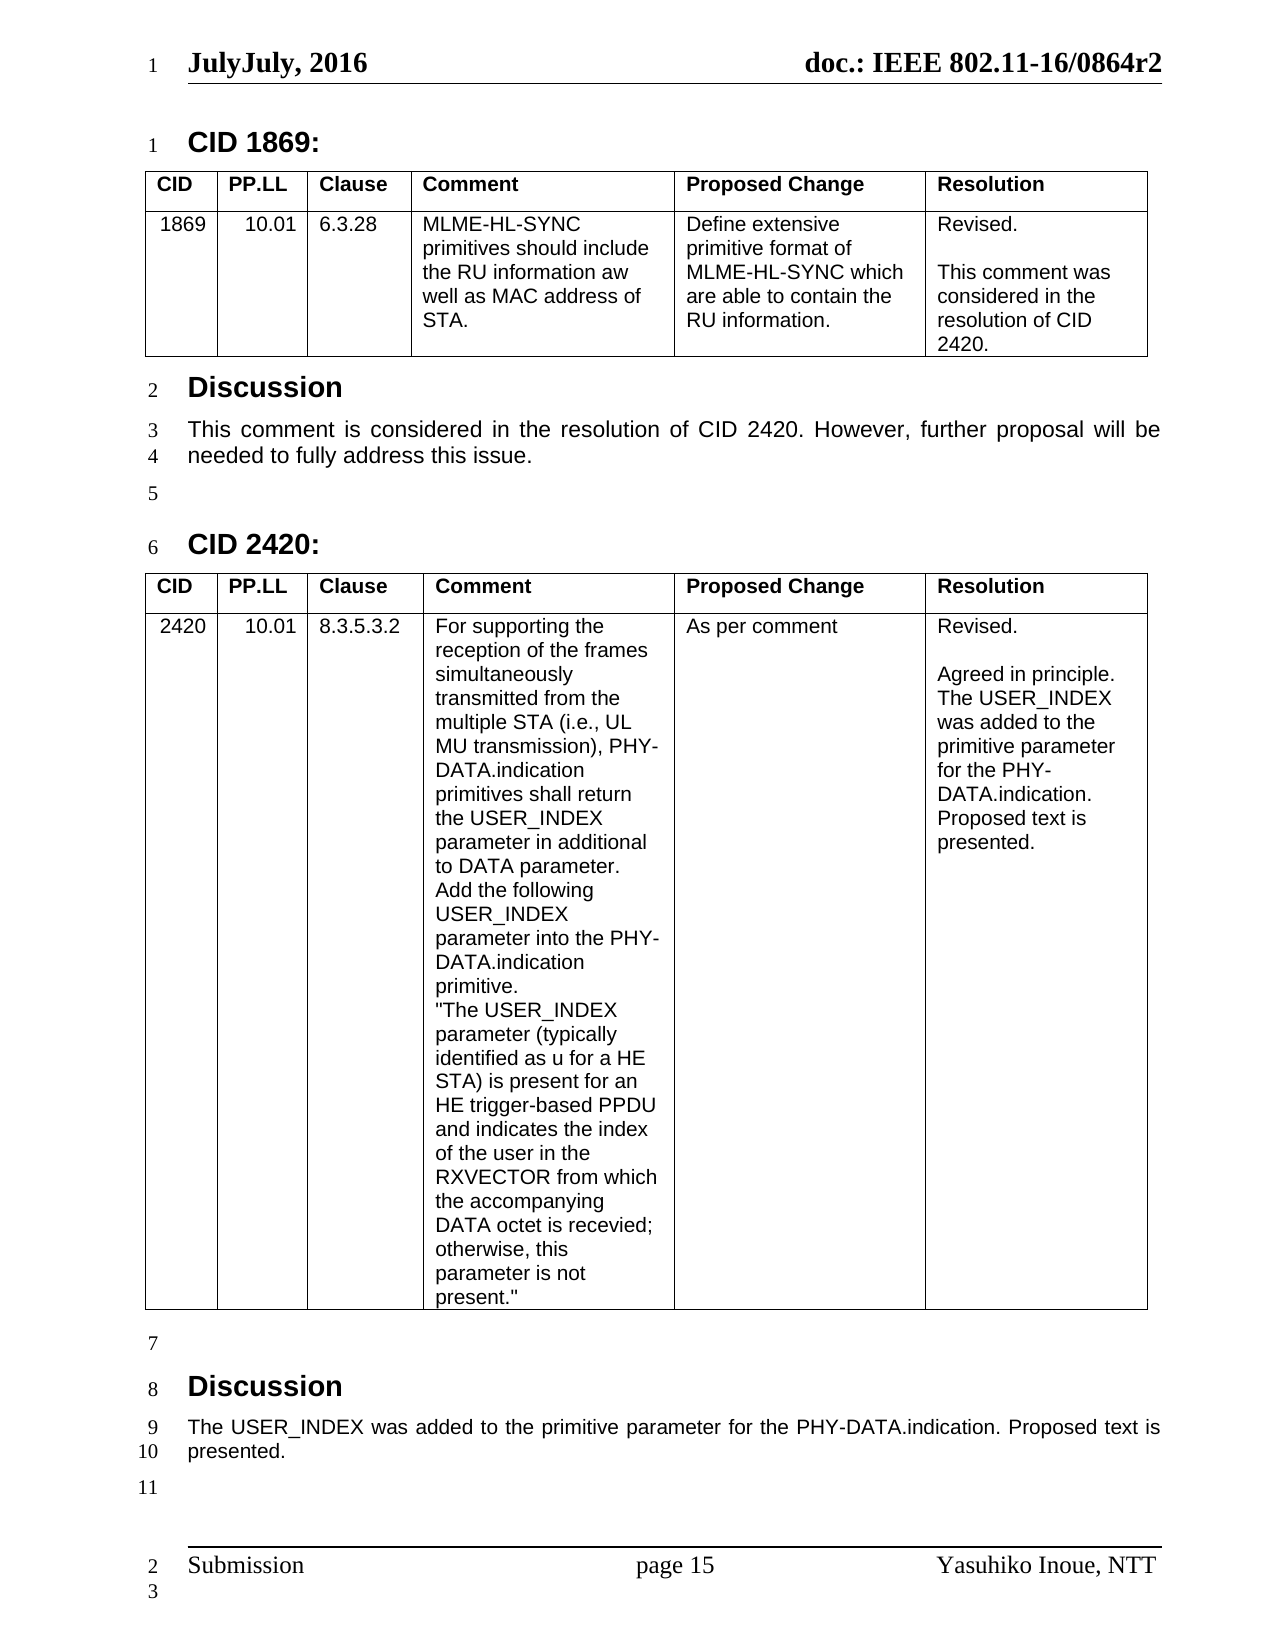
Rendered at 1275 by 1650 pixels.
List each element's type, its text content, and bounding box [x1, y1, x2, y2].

table_header Resolution [926, 574, 1147, 613]
table_cell 2420 [146, 614, 217, 1309]
table_cell 1869 [146, 212, 217, 356]
table_header Resolution [926, 172, 1147, 211]
table_cell 8.3.5.3.2 [308, 614, 423, 1309]
table_header Clause [308, 172, 411, 211]
table_header CID [146, 172, 217, 211]
table_cell As per comment [675, 614, 925, 1309]
table_header PP.LL [218, 574, 307, 613]
text CID 2420: [187, 527, 1162, 560]
text CID 1869: [187, 125, 1162, 158]
table_cell Define extensive primitive format of MLME-HL-SYNC which are able to contain the RU information. [675, 212, 925, 356]
table_header Comment [424, 574, 674, 613]
table_cell Revised. Agreed in principle. The USER_INDEX was added to the primitive parameter for the PHY-DATA.indication. Proposed text is presented. [926, 614, 1147, 1309]
table_header PP.LL [218, 172, 307, 211]
table_cell 6.3.28 [308, 212, 411, 356]
table_cell 10.01 [218, 614, 307, 1309]
text This comment is considered in the resolution of CID 2420. However, further proposal will be needed to fully address this issue. [187, 416, 1162, 468]
text Discussion [187, 1368, 1162, 1402]
table_header Clause [308, 574, 423, 613]
table_cell MLME-HL-SYNC primitives should include the RU information aw well as MAC address of STA. [412, 212, 674, 356]
table_header CID [146, 574, 217, 613]
table_cell 10.01 [218, 212, 307, 356]
table_cell Revised. This comment was considered in the resolution of CID 2420. [926, 212, 1147, 356]
text Discussion [187, 369, 1162, 403]
table_header Comment [412, 172, 674, 211]
table_header Proposed Change [675, 574, 925, 613]
text The USER_INDEX was added to the primitive parameter for the PHY-DATA.indication. Proposed text is presented. [187, 1414, 1162, 1462]
table_header Proposed Change [675, 172, 925, 211]
table_cell For supporting the reception of the frames simultaneously transmitted from the multiple STA (i.e., UL MU transmission), PHY-DATA.indication primitives shall return the USER_INDEX parameter in additional to DATA parameter. Add the following USER_INDEX parameter into the PHY-DATA.indication primitive. "The USER_INDEX parameter (typically identified as u for a HE STA) is present for an HE trigger-based PPDU and indicates the index of the user in the RXVECTOR from which the accompanying DATA octet is recevied; otherwise, this parameter is not present." [424, 614, 674, 1309]
